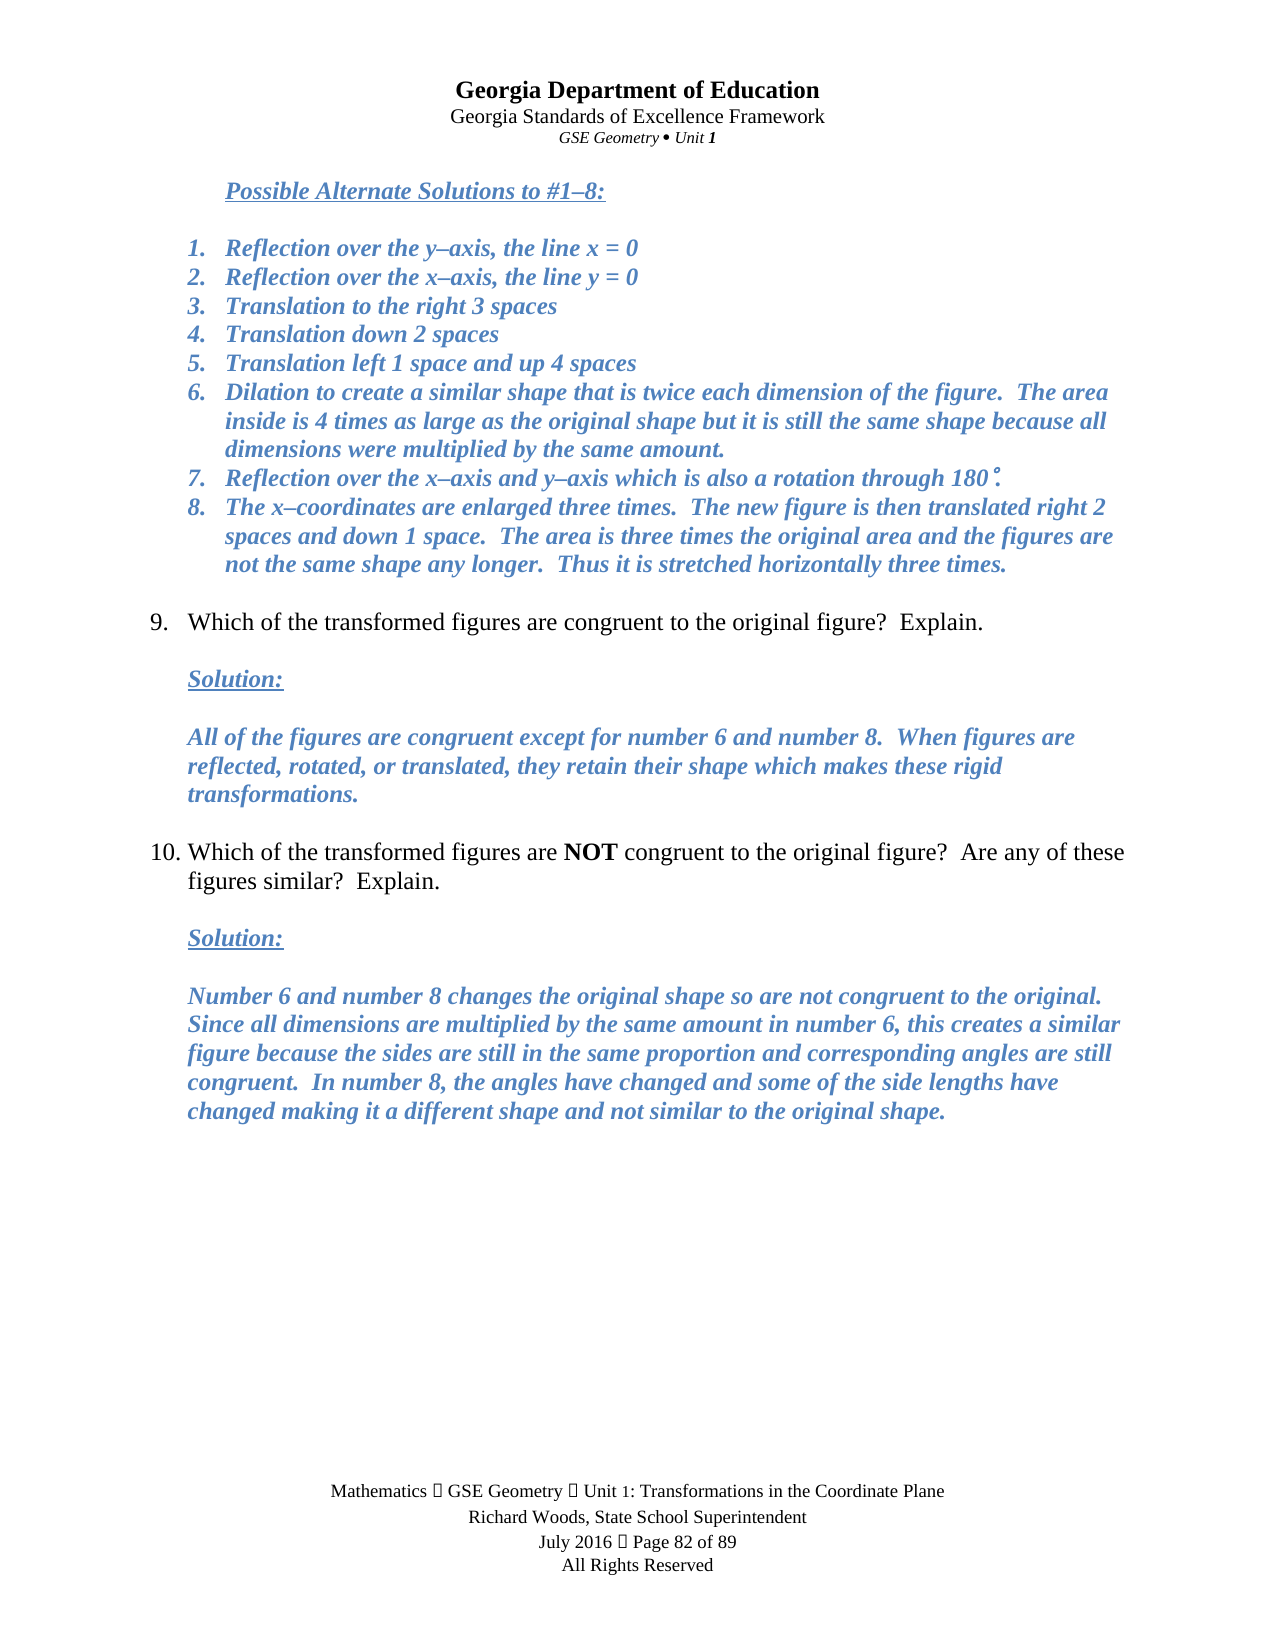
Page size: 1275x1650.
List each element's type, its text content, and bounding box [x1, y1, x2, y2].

list Reflection over the x–axis, the line y = 0 [187, 262, 1275, 291]
text All of the figures are congruent except for number 6 and number 8. When figures are reflected, rotated, or translated, they retain their shape which makes these rigid transformations. [187, 722, 1125, 808]
list Reflection over the x–axis and y–axis which is also a rotation through 180. [187, 463, 1275, 492]
list Dilation to create a similar shape that is twice each dimension of the figure. The area inside is 4 times as large as the original shape but it is still the same shape because all dimensions were multiplied by the same amount. [187, 377, 1119, 463]
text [225, 176, 1275, 204]
list Which of the transformed figures are NOT congruent to the original figure? Are any of these figures similar? Explain. [150, 837, 1125, 894]
list The x–coordinates are enlarged three times. The new figure is then translated right 2 spaces and down 1 space. The area is three times the original area and the figures are not the same shape any longer. Thus it is stretched horizontally three times. [187, 492, 1128, 578]
list Translation left 1 space and up 4 spaces [187, 348, 1275, 377]
text Solution: [187, 923, 1125, 952]
list Translation down 2 spaces [187, 319, 1275, 348]
text Solution: [187, 664, 1125, 693]
list Reflection over the y–axis, the line x = 0 [187, 233, 1275, 262]
list Which of the transformed figures are congruent to the original figure? Explain. [150, 607, 1125, 636]
text Number 6 and number 8 changes the original shape so are not congruent to the original. Since all dimensions are multiplied by the same amount in number 6, this creates a similar figure because the sides are still in the same proportion and corresponding angles are still congruent. In number 8, the angles have changed and some of the side lengths have changed making it a different shape and not similar to the original shape. [187, 981, 1125, 1124]
list Translation to the right 3 spaces [187, 291, 1275, 319]
